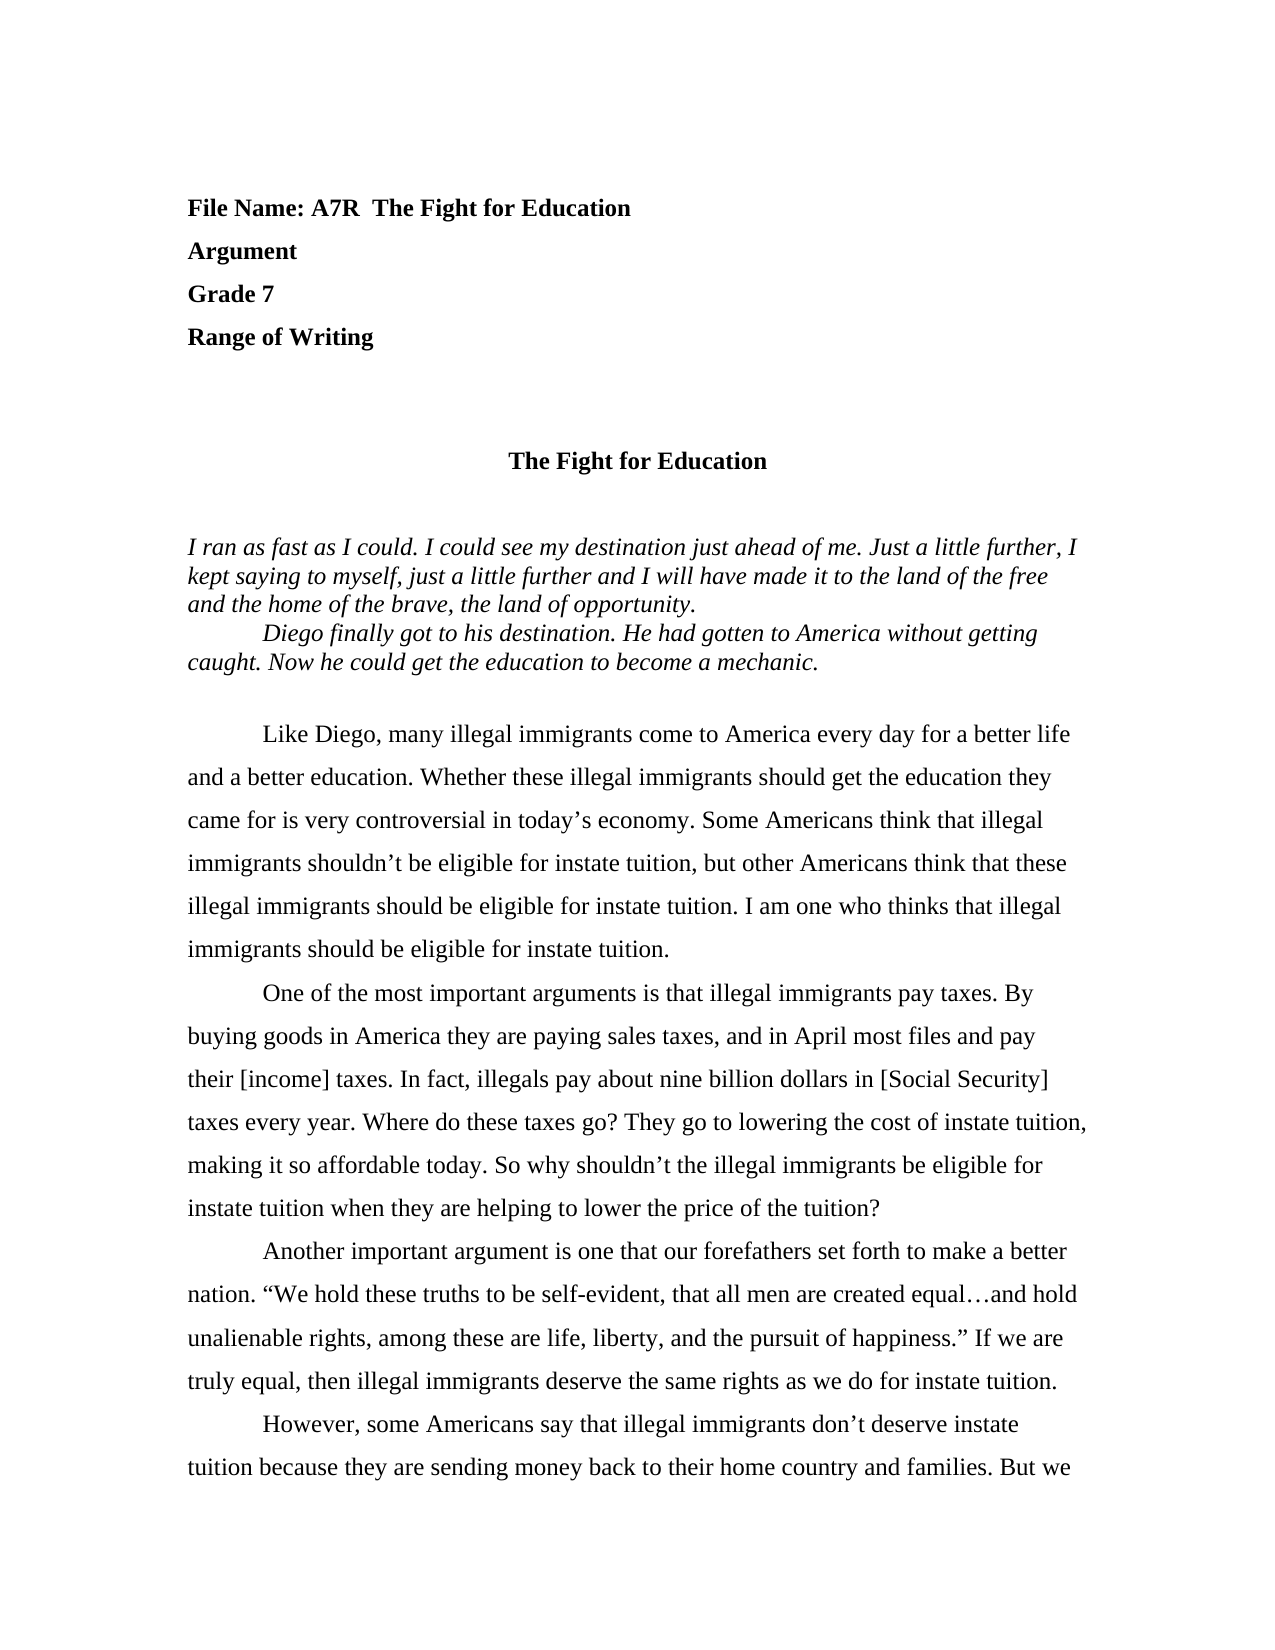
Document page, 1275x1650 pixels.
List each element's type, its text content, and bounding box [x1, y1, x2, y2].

text One of the most important arguments is that illegal immigrants pay taxes. By buying goods in America they are paying sales taxes, and in April most files and pay their [income] taxes. In fact, illegals pay about nine billion dollars in [Social Security] taxes every year. Where do these taxes go? They go to lowering the cost of instate tuition, making it so affordable today. So why shouldn’t the illegal immigrants be eligible for instate tuition when they are helping to lower the price of the tuition? [187, 978, 1087, 1222]
text The Fight for Education [187, 446, 1087, 474]
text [187, 1409, 1087, 1481]
text Argument [187, 236, 1087, 265]
text Another important argument is one that our forefathers set forth to make a better nation. “We hold these truths to be self-evident, that all men are created equal…and hold unalienable rights, among these are life, liberty, and the pursuit of happiness.” If we are truly equal, then illegal immigrants deserve the same rights as we do for instate tuition. [187, 1236, 1087, 1394]
text File Name: A7R The Fight for Education [187, 193, 1087, 222]
text I ran as fast as I could. I could see my destination just ahead of me. Just a little further, I kept saying to myself, just a little further and I will have made it to the land of the free and the home of the brave, the land of opportunity. [187, 532, 1087, 618]
text Diego finally got to his destination. He had gotten to America without getting caught. Now he could get the education to become a mechanic. [187, 618, 1087, 676]
text Range of Writing [187, 322, 1087, 351]
text Grade 7 [187, 279, 1087, 308]
text Like Diego, many illegal immigrants come to America every day for a better life and a better education. Whether these illegal immigrants should get the education they came for is very controversial in today’s economy. Some Americans think that illegal immigrants shouldn’t be eligible for instate tuition, but other Americans think that these illegal immigrants should be eligible for instate tuition. I am one who thinks that illegal immigrants should be eligible for instate tuition. [187, 719, 1087, 963]
